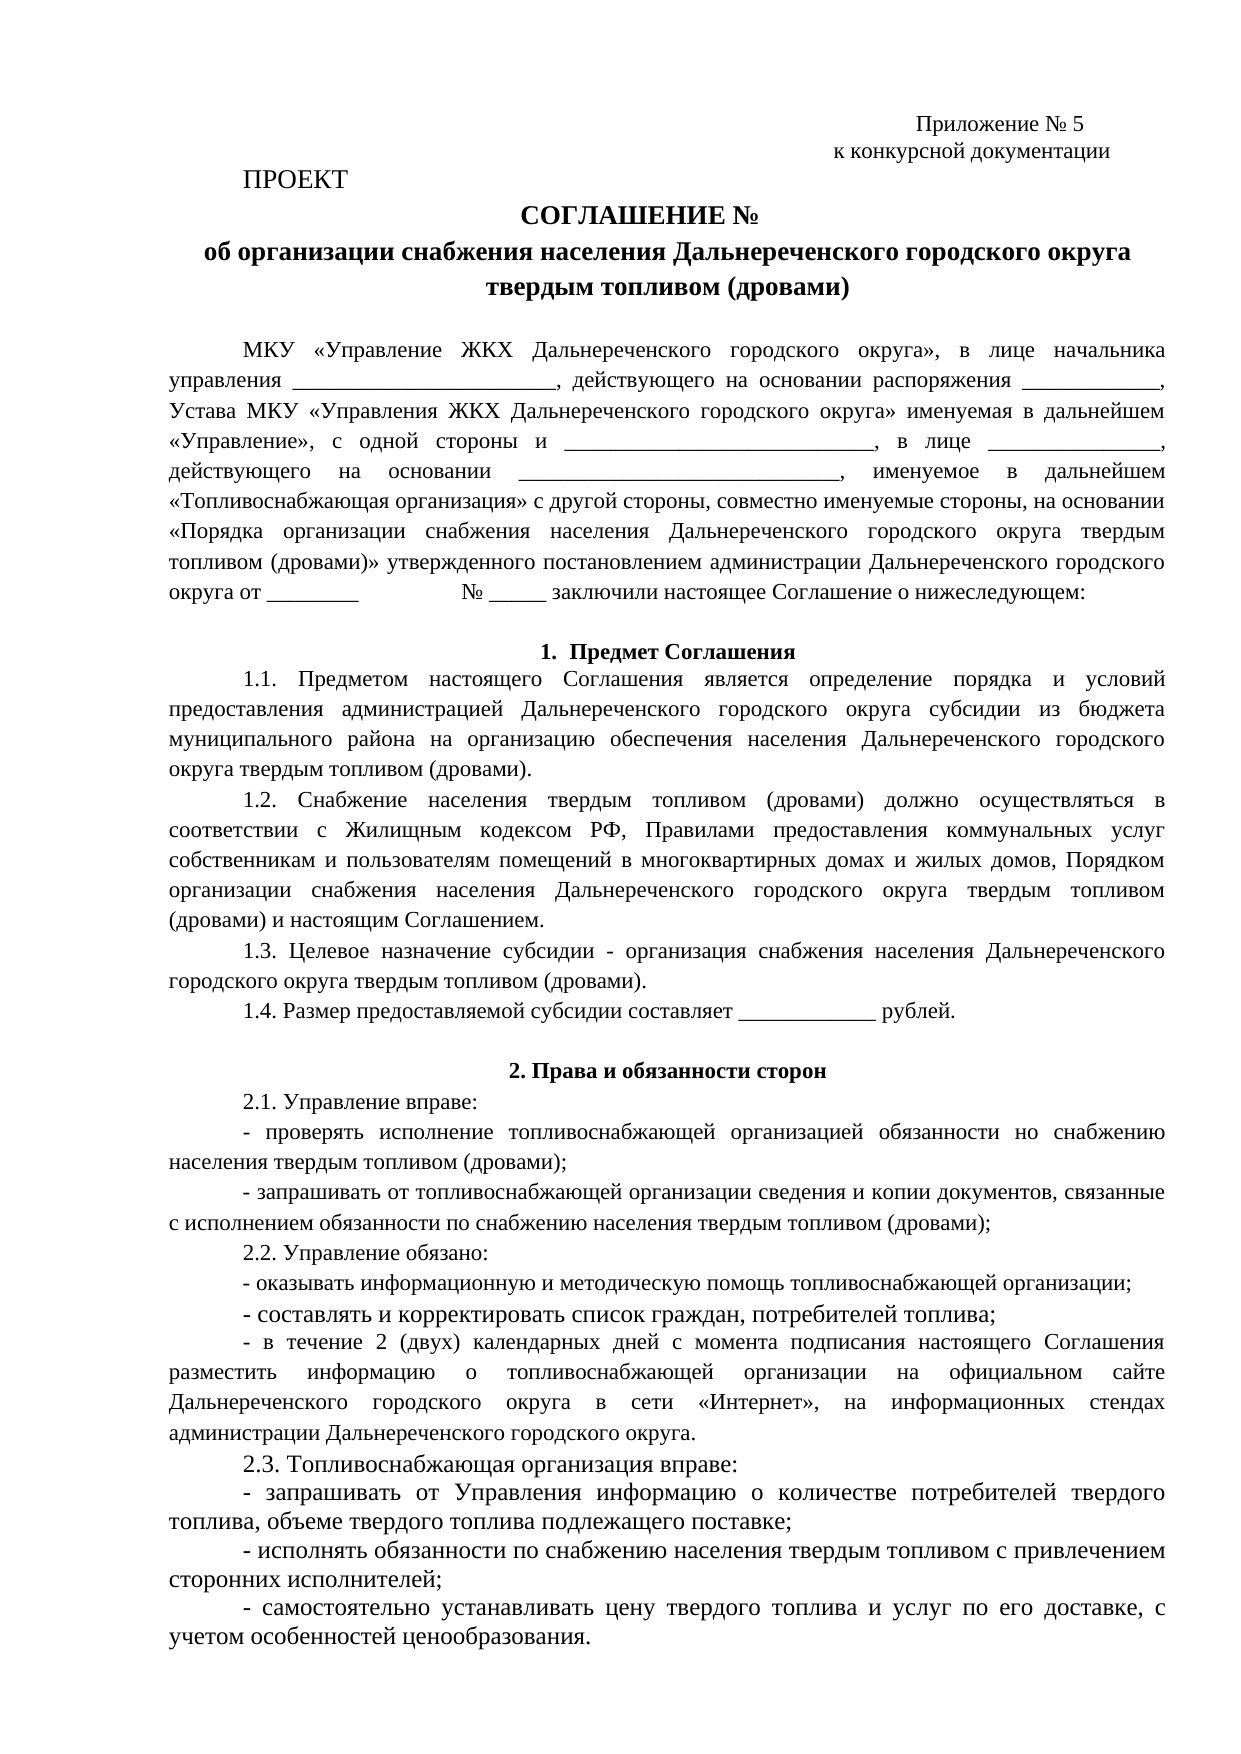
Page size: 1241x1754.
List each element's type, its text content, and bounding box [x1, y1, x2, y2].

text к конкурсной документации [833, 137, 1167, 163]
text об организации снабжения населения Дальнереченского городского округа [169, 235, 1167, 266]
text 1.2. Снабжение населения твердым топливом (дровами) должно осуществляться в соответствии с Жилищным кодексом РФ, Правилами предоставления коммунальных услуг собственникам и пользователям помещений в многоквартирных домах и жилых домов, Порядком организации снабжения населения Дальнереченского городского округа твердым топливом (дровами) и настоящим Соглашением. [169, 786, 1167, 933]
text ПРОЕКТ [169, 163, 1167, 194]
text - оказывать информационную и методическую помощь топливоснабжающей организации; [169, 1269, 1167, 1295]
list Предмет Соглашения [169, 638, 1167, 665]
title - составлять и корректировать список граждан, потребителей топлива; [169, 1299, 1167, 1328]
text 1.1. Предметом настоящего Соглашения является определение порядка и условий предоставления администрацией Дальнереченского городского округа субсидии из бюджета муниципального района на организацию обеспечения населения Дальнереченского городского округа твердым топливом (дровами). [169, 665, 1167, 782]
title - самостоятельно устанавливать цену твердого топлива и услуг по его доставке, с учетом особенностей ценообразования. [169, 1592, 1167, 1650]
text 2.2. Управление обязано: [169, 1239, 1167, 1265]
text 2.1. Управление вправе: [169, 1088, 1167, 1114]
title - запрашивать от Управления информацию о количестве потребителей твердого топлива, объеме твердого топлива подлежащего поставке; [169, 1477, 1167, 1535]
title - исполнять обязанности по снабжению населения твердым топливом с привлечением сторонних исполнителей; [169, 1535, 1167, 1592]
text - в течение 2 (двух) календарных дней с момента подписания настоящего Соглашения разместить информацию о топливоснабжающей организации на официальном сайте Дальнереченского городского округа в сети «Интернет», на информационных стендах администрации Дальнереченского городского округа. [169, 1328, 1167, 1445]
text СОГЛАШЕНИЕ № [169, 199, 1167, 230]
text 1.3. Целевое назначение субсидии - организация снабжения населения Дальнереченского городского округа твердым топливом (дровами). [169, 937, 1167, 993]
text МКУ «Управление ЖКХ Дальнереченского городского округа», в лице начальника управления _______________________, действующего на основании распоряжения ____________, Устава МКУ «Управления ЖКХ Дальнереченского городского округа» именуемая в дальнейшем «Управление», с одной стороны и ___________________________, в лице _______________, действующего на основании ____________________________, именуемое в дальнейшем «Топливоснабжающая организация» с другой стороны, совместно именуемые стороны, на основании «Порядка организации снабжения населения Дальнереченского городского округа твердым топливом (дровами)» утвержденного постановлением администрации Дальнереченского городского округа от ________ № _____ заключили настоящее Соглашение о нижеследующем: [169, 336, 1167, 604]
text - запрашивать от топливоснабжающей организации сведения и копии документов, связанные с исполнением обязанности по снабжению населения твердым топливом (дровами); [169, 1178, 1167, 1235]
text 1.4. Размер предоставляемой субсидии составляет ____________ рублей. [169, 997, 1167, 1023]
text твердым топливом (дровами) [169, 270, 1167, 302]
title 2.3. Топливоснабжающая организация вправе: [169, 1449, 1167, 1477]
text Приложение № 5 [833, 111, 1167, 137]
text 2. Права и обязанности сторон [169, 1057, 1167, 1084]
text - проверять исполнение топливоснабжающей организацией обязанности но снабжению населения твердым топливом (дровами); [169, 1118, 1167, 1174]
